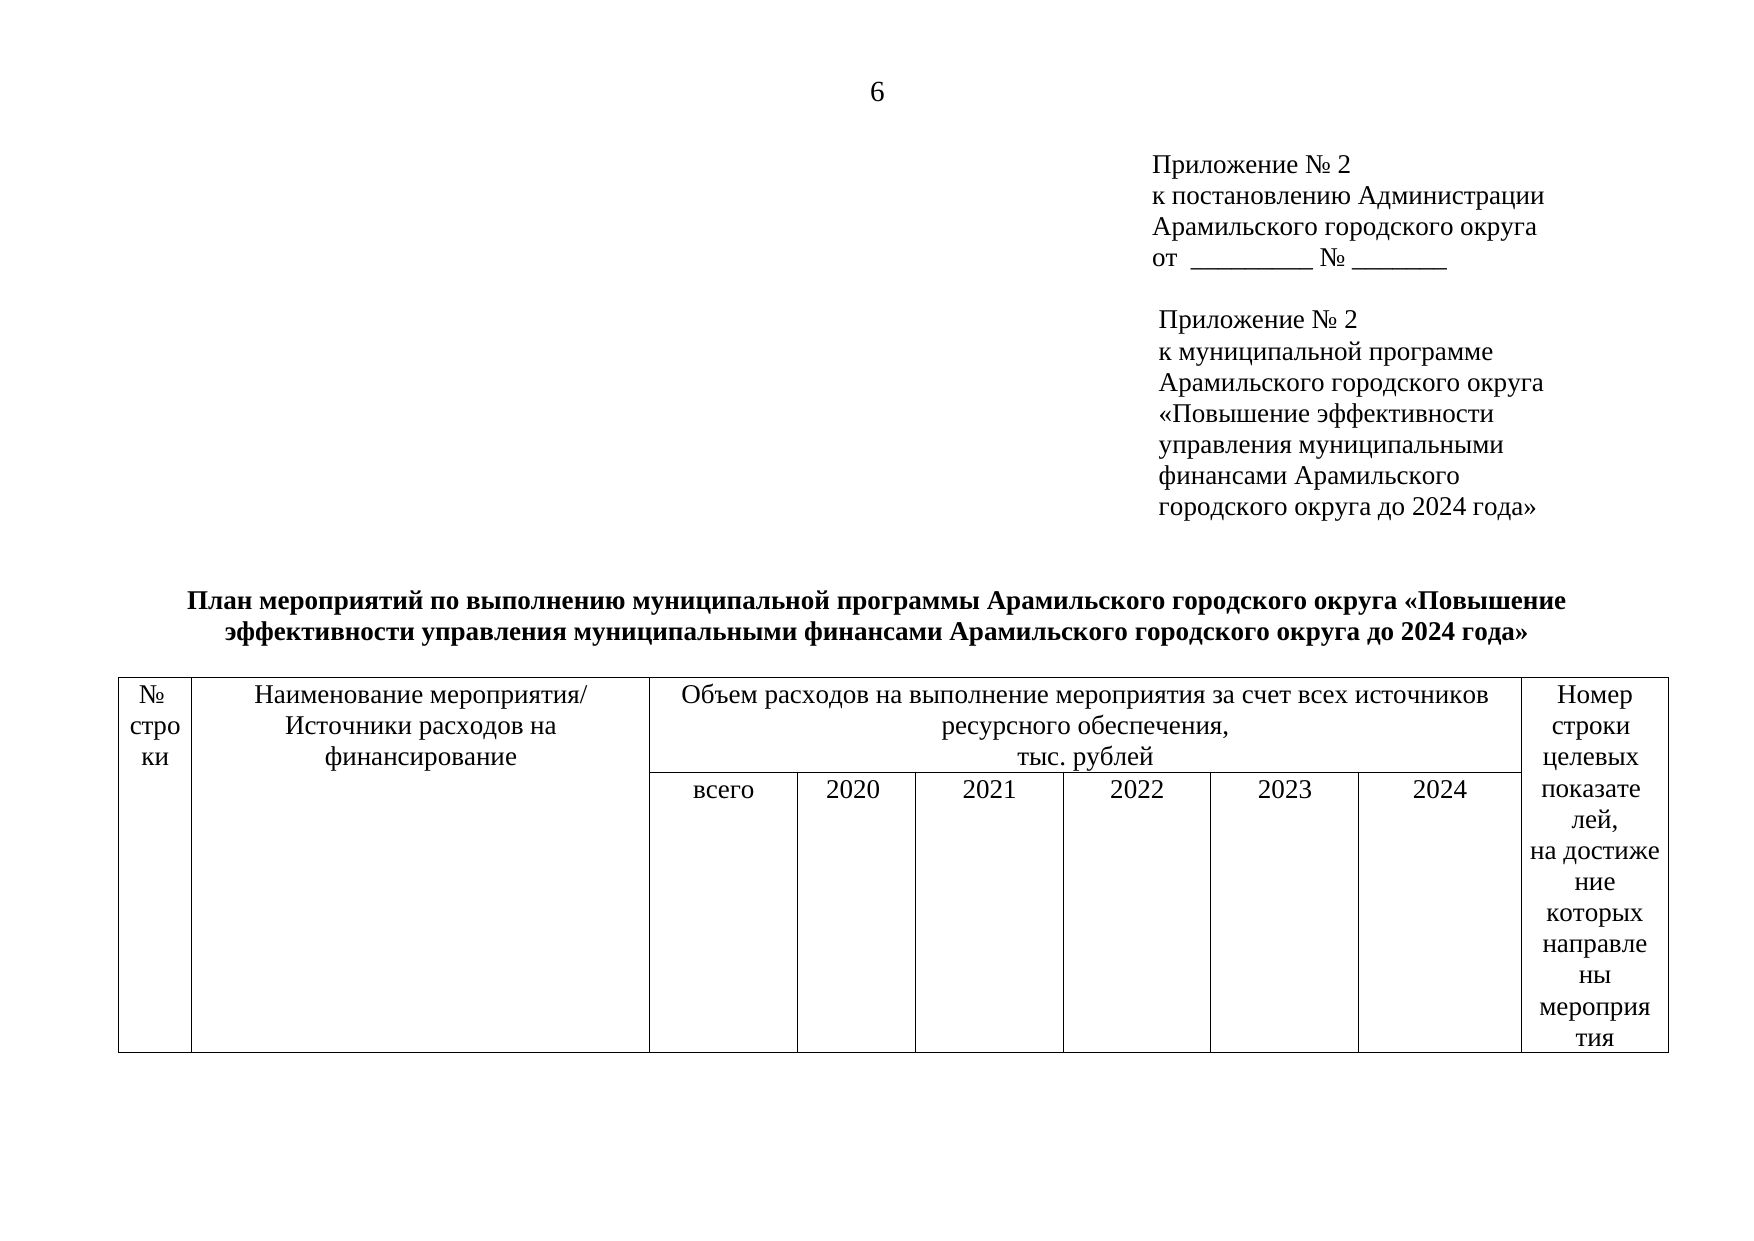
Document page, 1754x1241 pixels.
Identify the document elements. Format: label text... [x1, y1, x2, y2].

text городского округа до 2024 года» [1152, 490, 1636, 521]
table_cell 2020 [798, 773, 915, 1052]
text Арамильского городского округа [1152, 210, 1636, 241]
table_cell всего [650, 773, 797, 1052]
text управления муниципальными [1152, 428, 1636, 459]
text План мероприятий по выполнению муниципальной программы Арамильского городского округа «Повышение эффективности управления муниципальными финансами Арамильского городского округа до 2024 года» [118, 584, 1636, 646]
table_cell 2021 [916, 773, 1063, 1052]
text Арамильского городского округа [1152, 366, 1636, 397]
table_header Номер строки целевых показате лей, на достиже ние которых направле ны мероприя тия [1522, 678, 1668, 1052]
text к муниципальной программе [1152, 334, 1636, 366]
text Приложение № 2 [1152, 303, 1636, 334]
table_header № строки [119, 678, 191, 1052]
table_cell 2022 [1064, 773, 1210, 1052]
text к постановлению Администрации [1152, 179, 1636, 210]
table_header Наименование мероприятия/ Источники расходов на финансирование [192, 678, 649, 1052]
text «Повышение эффективности [1152, 397, 1636, 428]
text от _________ № _______ [1152, 241, 1636, 272]
text Приложение № 2 [1152, 148, 1636, 179]
table_cell 2023 [1211, 773, 1358, 1052]
table_header Объем расходов на выполнение мероприятия за счет всех источников ресурсного обеспечения, тыс. рублей [650, 678, 1521, 772]
text финансами Арамильского [1152, 459, 1636, 490]
table_cell 2024 [1359, 773, 1521, 1052]
